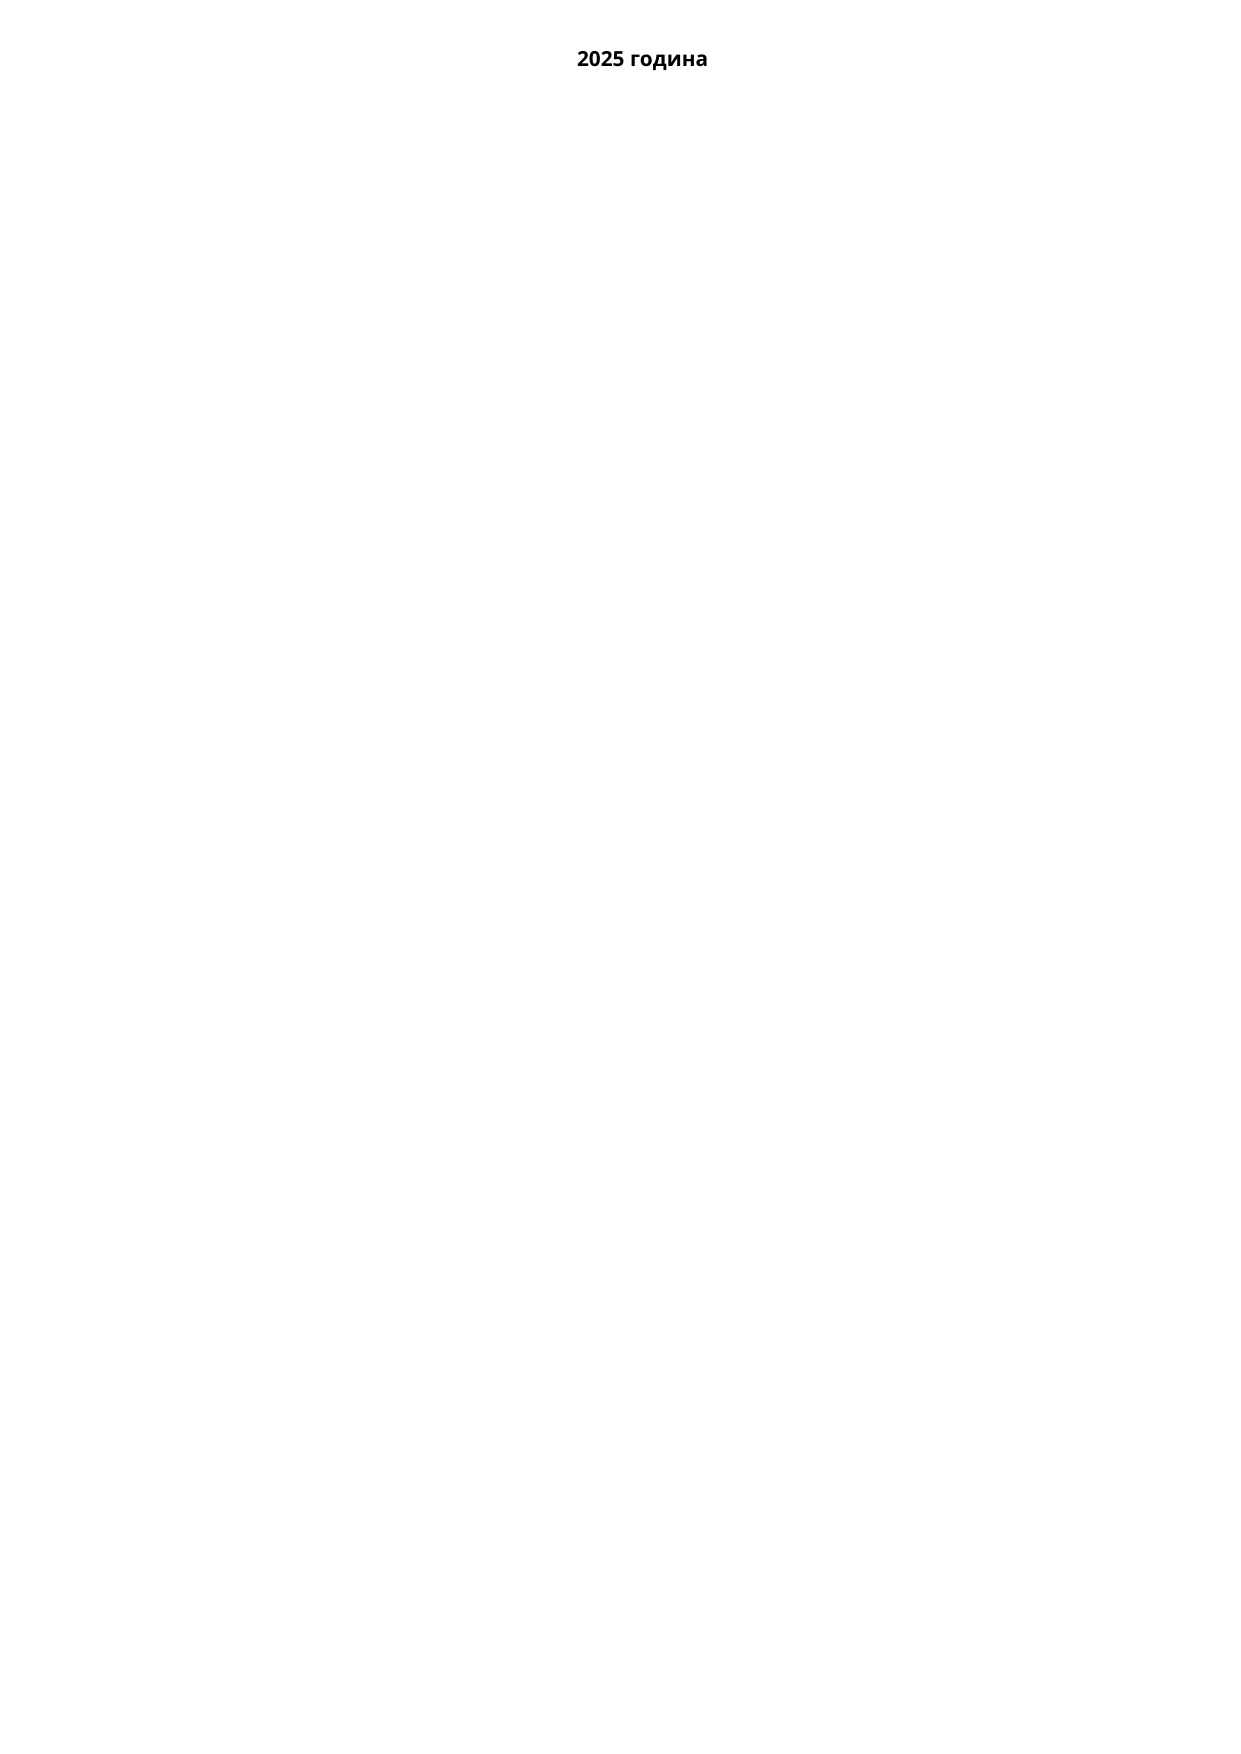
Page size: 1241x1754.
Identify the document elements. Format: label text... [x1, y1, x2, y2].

text 2025 година [103, 44, 1181, 73]
